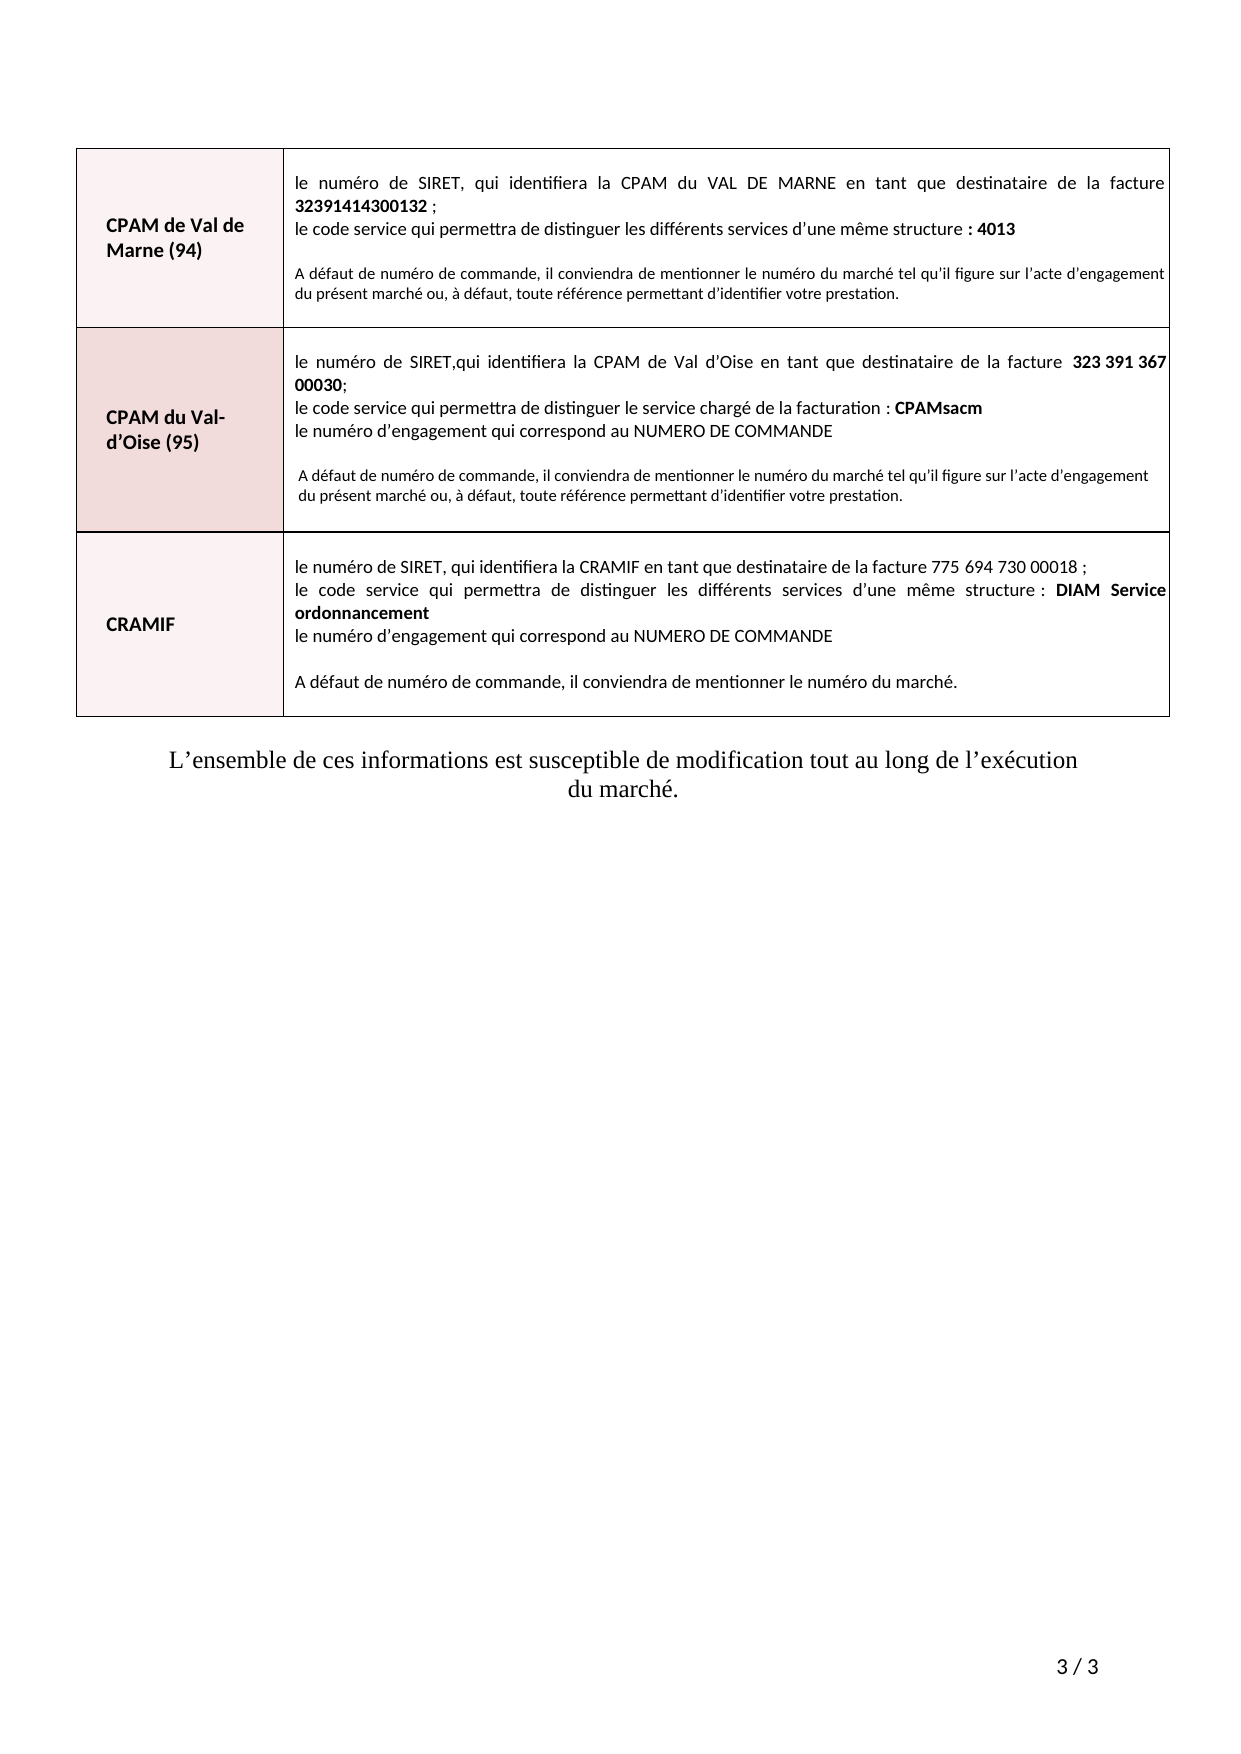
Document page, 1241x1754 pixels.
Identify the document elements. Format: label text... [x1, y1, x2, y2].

table_cell CRAMIF [77, 533, 283, 716]
text L’ensemble de ces informations est susceptible de modification tout au long de l’exécution du marché. [153, 746, 1093, 803]
table_cell le numéro de SIRET, qui identifiera la CPAM du VAL DE MARNE en tant que destinataire de la facture 32391414300132 ; le code service qui permettra de distinguer les différents services d’une même structure : 4013 A défaut de numéro de commande, il conviendra de mentionner le numéro du marché tel qu’il figure sur l’acte d’engagement du présent marché ou, à défaut, toute référence permettant d’identifier votre prestation. [284, 149, 1169, 327]
table_cell CPAM du Val-d’Oise (95) [77, 328, 283, 531]
table_cell CPAM de Val de Marne (94) [77, 149, 283, 327]
table_cell le numéro de SIRET,qui identifiera la CPAM de Val d’Oise en tant que destinataire de la facture 323 391 367 00030; le code service qui permettra de distinguer le service chargé de la facturation : CPAMsacm le numéro d’engagement qui correspond au NUMERO DE COMMANDE A défaut de numéro de commande, il conviendra de mentionner le numéro du marché tel qu’il figure sur l’acte d’engagement du présent marché ou, à défaut, toute référence permettant d’identifier votre prestation. [284, 328, 1169, 531]
table_cell le numéro de SIRET, qui identifiera la CRAMIF en tant que destinataire de la facture 775 694 730 00018 ; le code service qui permettra de distinguer les différents services d’une même structure : DIAM Service ordonnancement le numéro d’engagement qui correspond au NUMERO DE COMMANDE A défaut de numéro de commande, il conviendra de mentionner le numéro du marché. [284, 533, 1169, 716]
